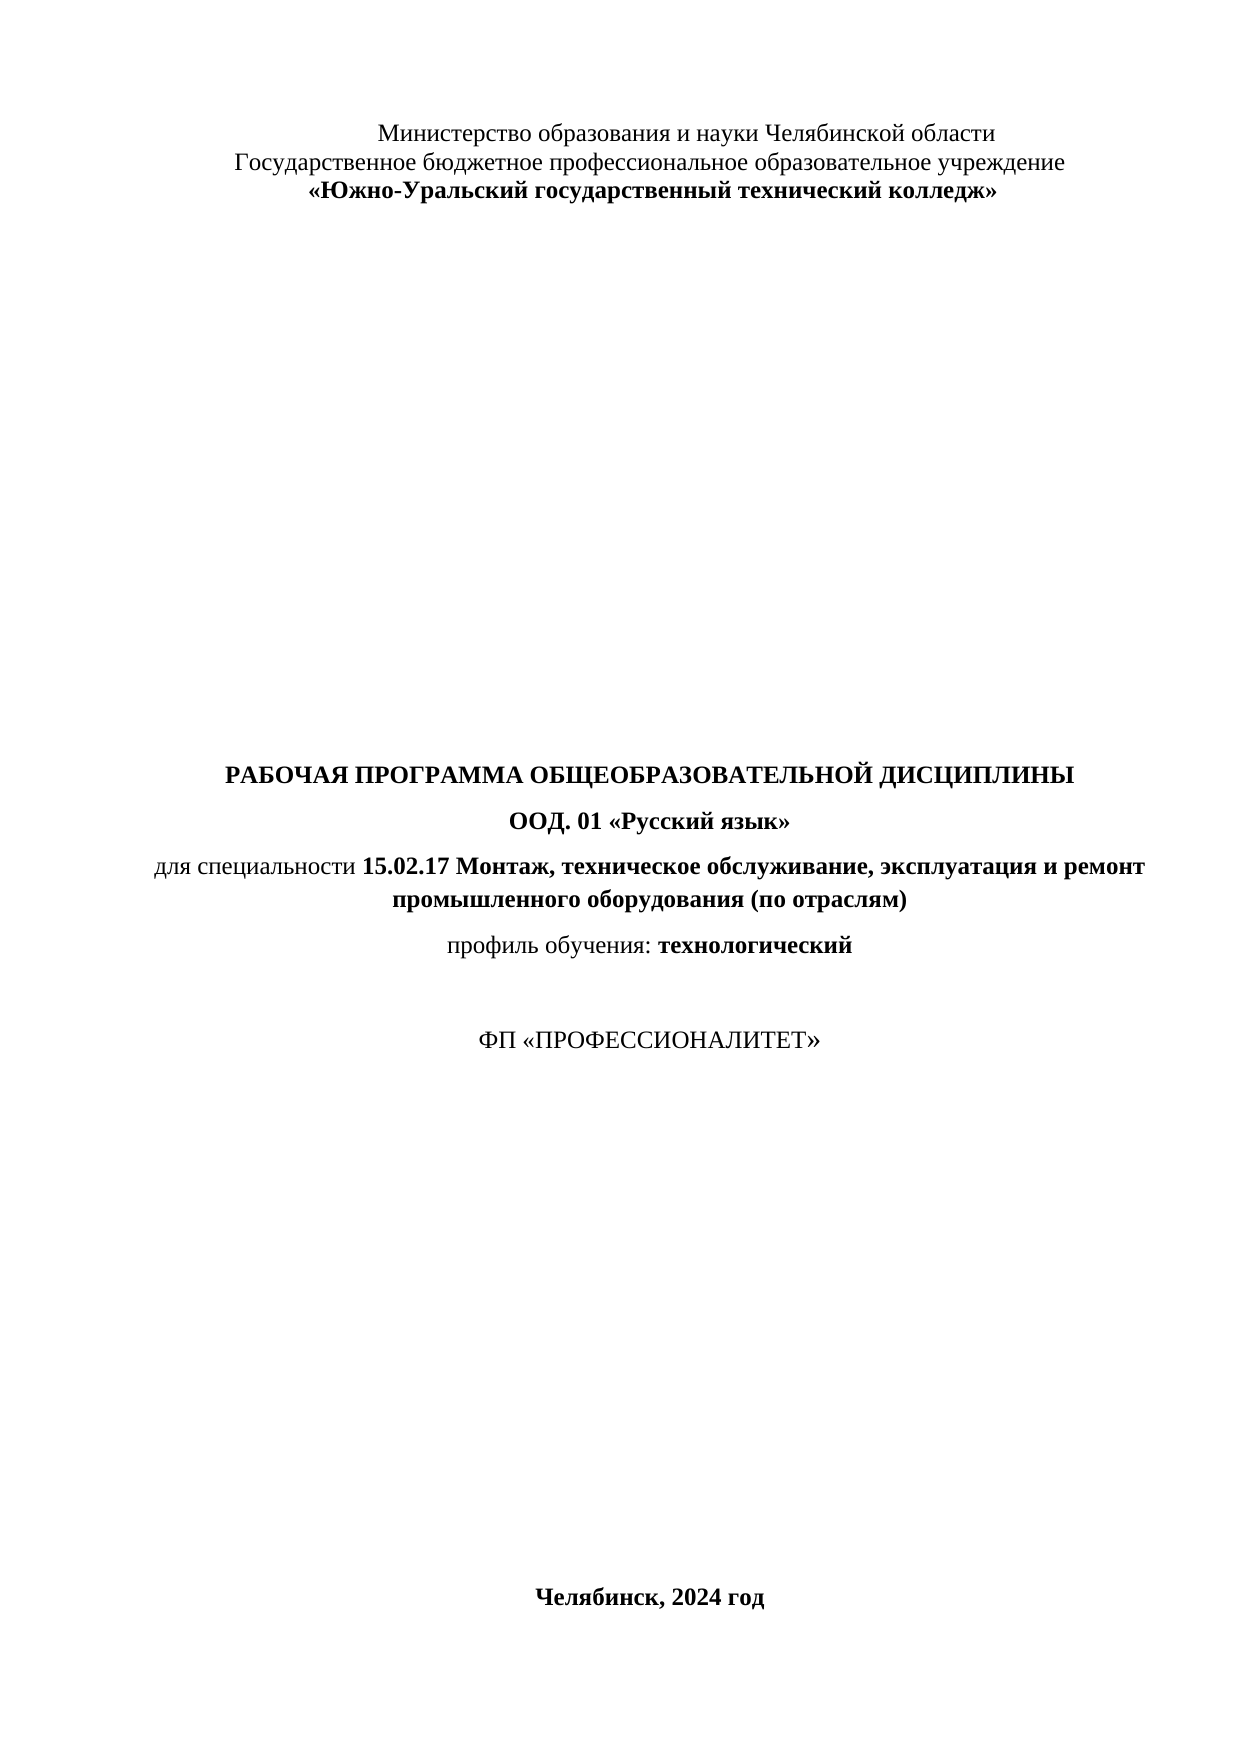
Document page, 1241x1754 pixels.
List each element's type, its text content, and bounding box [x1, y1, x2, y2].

text Челябинск, 2024 год [148, 1582, 1152, 1611]
text профиль обучения: технологический [148, 930, 1152, 959]
text для специальности 15.02.17 Монтаж, техническое обслуживание, эксплуатация и ремонт промышленного оборудования (по отраслям) [148, 851, 1152, 913]
text ООД. 01 «Русский язык» [148, 806, 1152, 835]
text ФП «ПРОФЕССИОНАЛИТЕТ» [148, 1021, 1152, 1054]
text Министерство образования и науки Челябинской области [148, 118, 1152, 147]
text Государственное бюджетное профессиональное образовательное учреждение [148, 147, 1152, 176]
text РАБОЧАЯ ПРОГРАММА ОБЩЕОБРАЗОВАТЕЛЬНОЙ ДИСЦИПЛИНЫ [148, 760, 1152, 789]
text «Южно-Уральский государственный технический колледж» [148, 176, 1152, 204]
